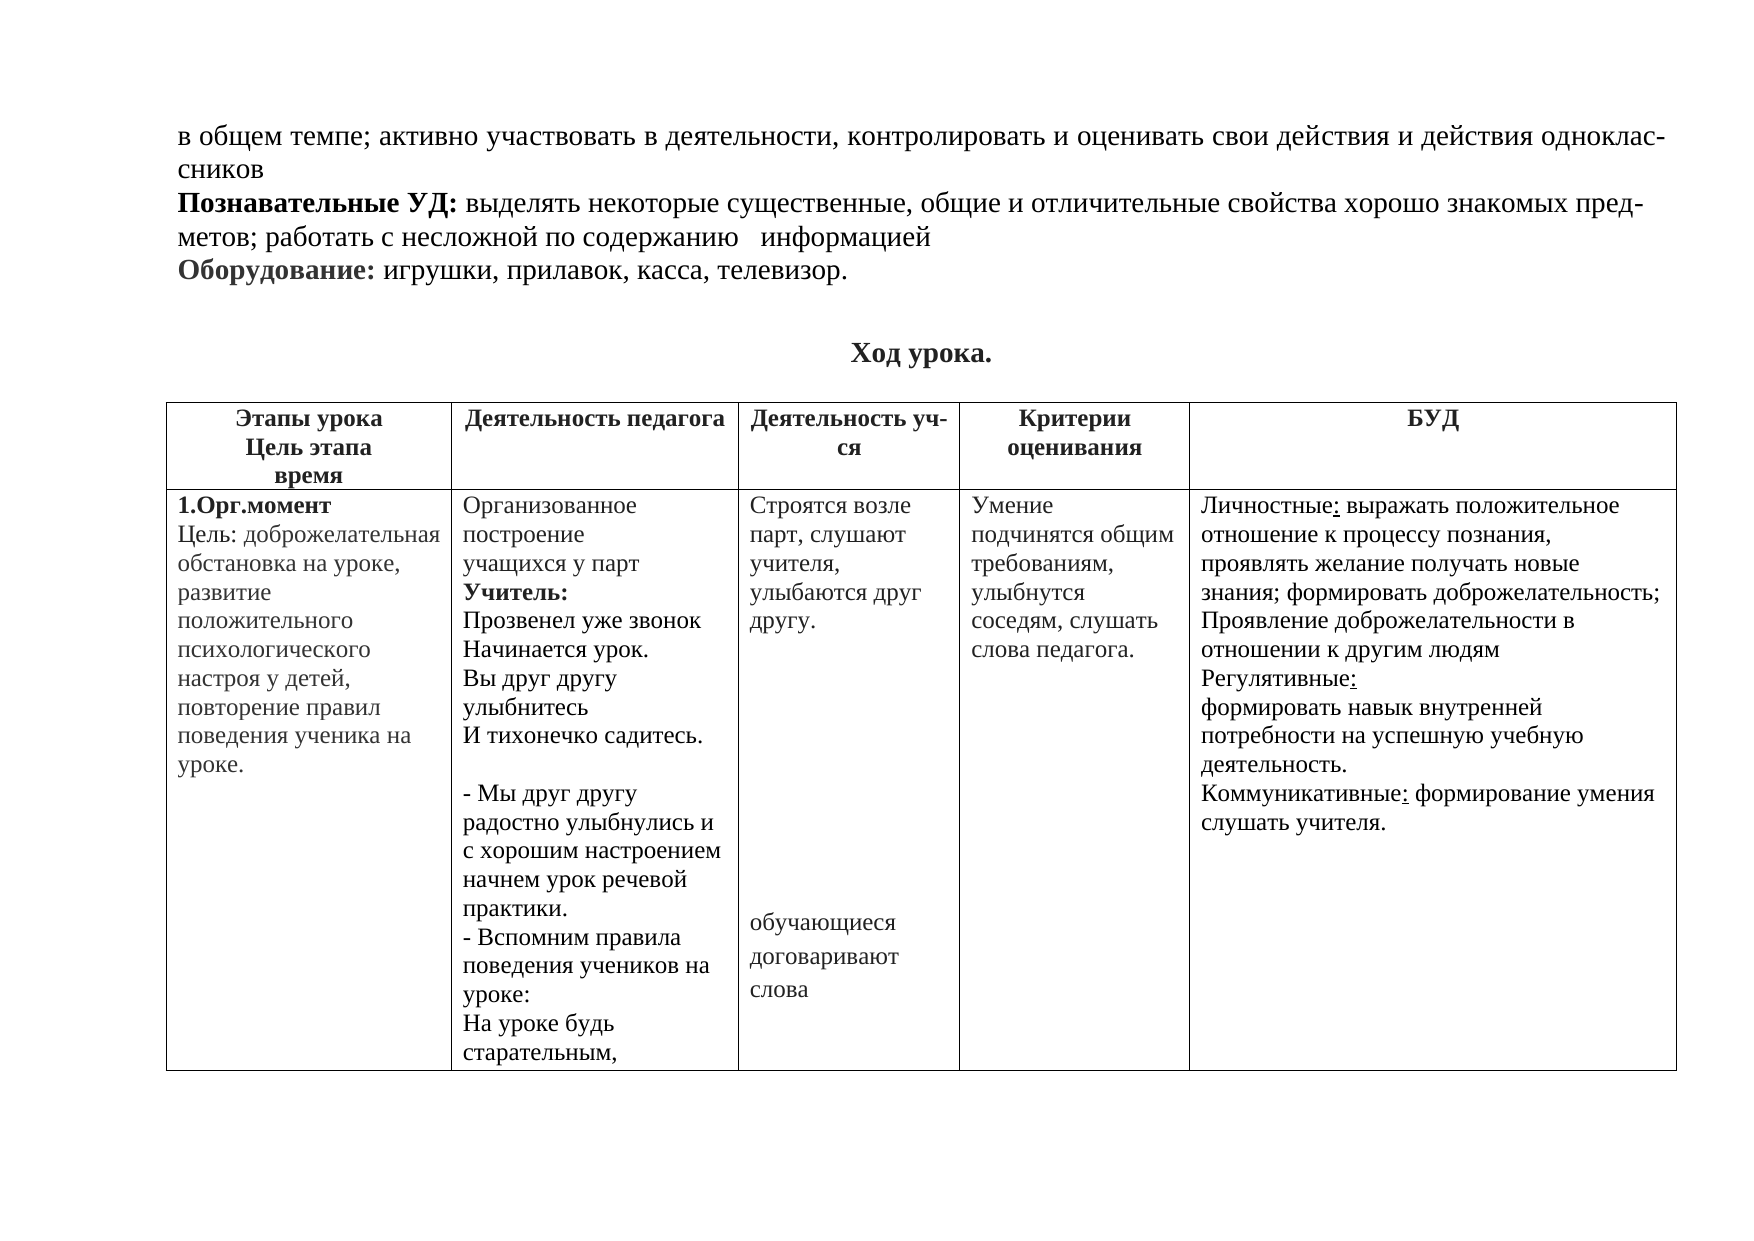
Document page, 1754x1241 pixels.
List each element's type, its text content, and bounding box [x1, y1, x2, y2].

text Познавательные УД: выделять некоторые существенные, общие и отличительные свойства хорошо знакомых предметов; работать с несложной по содержанию информацией [177, 185, 1665, 252]
text Оборудование: игрушки, прилавок, касса, телевизор. [177, 252, 1665, 286]
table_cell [167, 490, 451, 1070]
table_header Этапы урока Цель этапа время [167, 403, 451, 489]
table_header Деятельность педагога [452, 403, 738, 489]
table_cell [1190, 490, 1676, 1070]
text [177, 118, 1665, 185]
table_header Критерии оценивания [960, 403, 1189, 489]
table_header Деятельность уч-ся [739, 403, 959, 489]
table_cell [960, 490, 1189, 1070]
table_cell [739, 490, 959, 1070]
text Ход урока. [177, 335, 1665, 368]
table_header БУД [1190, 403, 1676, 489]
